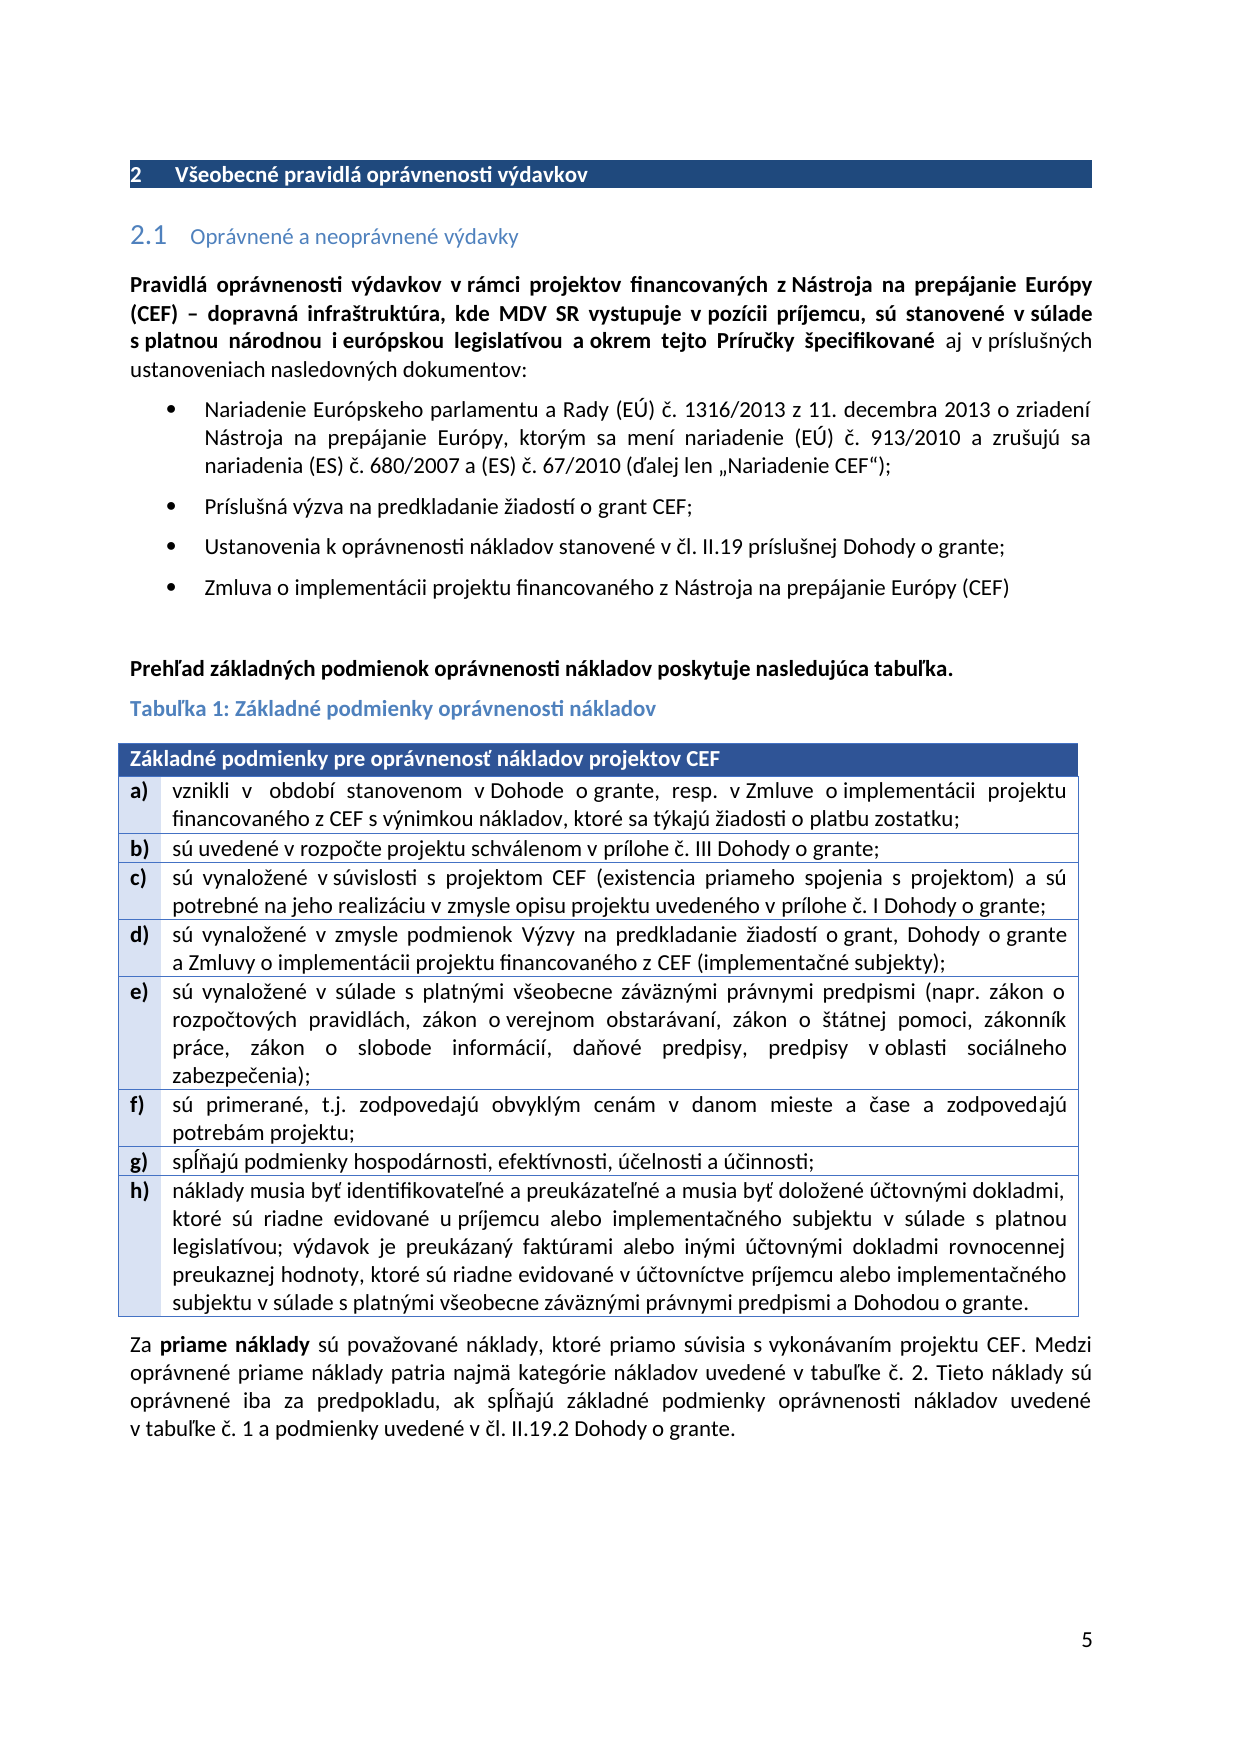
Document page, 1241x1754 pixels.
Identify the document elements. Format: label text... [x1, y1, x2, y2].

table_cell e) [119, 977, 161, 1089]
table_cell b) [119, 834, 161, 862]
table_cell sú vynaložené v súvislosti s projektom CEF (existencia priameho spojenia s projektom) a sú potrebné na jeho realizáciu v zmysle opisu projektu uvedeného v prílohe č. I Dohody o grante; [161, 863, 1078, 919]
table_cell vznikli v období stanovenom v Dohode o grante, resp. v Zmluve o implementácii projektu financovaného z CEF s výnimkou nákladov, ktoré sa týkajú žiadosti o platbu zostatku; [161, 777, 1078, 833]
table_cell h) [119, 1176, 161, 1316]
table_cell spĺňajú podmienky hospodárnosti, efektívnosti, účelnosti a účinnosti; [161, 1147, 1078, 1175]
text Prehľad základných podmienok oprávnenosti nákladov poskytuje nasledujúca tabuľka. [130, 654, 1092, 682]
table_cell sú uvedené v rozpočte projektu schválenom v prílohe č. III Dohody o grante; [161, 834, 1078, 862]
table_header Základné podmienky pre oprávnenosť nákladov projektov CEF [119, 744, 1078, 776]
list Ustanovenia k oprávnenosti nákladov stanovené v čl. II.19 príslušnej Dohody o grante; [167, 532, 1092, 560]
table_cell d) [119, 920, 161, 976]
text Za priame náklady sú považované náklady, ktoré priamo súvisia s vykonávaním projektu CEF. Medzi oprávnené priame náklady patria najmä kategórie nákladov uvedené v tabuľke č. 2. Tieto náklady sú oprávnené iba za predpokladu, ak spĺňajú základné podmienky oprávnenosti nákladov uvedené v tabuľke č. 1 a podmienky uvedené v čl. II.19.2 Dohody o grante. [130, 1330, 1092, 1442]
list Zmluva o implementácii projektu financovaného z Nástroja na prepájanie Európy (CEF) [167, 573, 1092, 601]
table_cell f) [119, 1090, 161, 1146]
table_cell sú primerané, t.j. zodpovedajú obvyklým cenám v danom mieste a čase a zodpovedajú potrebám projektu; [161, 1090, 1078, 1146]
subtitle Oprávnené a neoprávnené výdavky [130, 216, 1092, 252]
table_cell g) [119, 1147, 161, 1175]
subtitle Všeobecné pravidlá oprávnenosti výdavkov [130, 160, 1092, 188]
text Tabuľka 1: Základné podmienky oprávnenosti nákladov [130, 694, 1092, 722]
list Nariadenie Európskeho parlamentu a Rady (EÚ) č. 1316/2013 z 11. decembra 2013 o zriadení Nástroja na prepájanie Európy, ktorým sa mení nariadenie (EÚ) č. 913/2010 a zrušujú sa nariadenia (ES) č. 680/2007 a (ES) č. 67/2010 (ďalej len „Nariadenie CEF“); [167, 395, 1092, 479]
table_cell a) [119, 777, 161, 833]
table_cell náklady musia byť identifikovateľné a preukázateľné a musia byť doložené účtovnými dokladmi, ktoré sú riadne evidované u príjemcu alebo implementačného subjektu v súlade s platnou legislatívou; výdavok je preukázaný faktúrami alebo inými účtovnými dokladmi rovnocennej preukaznej hodnoty, ktoré sú riadne evidované v účtovníctve príjemcu alebo implementačného subjektu v súlade s platnými všeobecne záväznými právnymi predpismi a Dohodou o grante. [161, 1176, 1078, 1316]
table_cell sú vynaložené v súlade s platnými všeobecne záväznými právnymi predpismi (napr. zákon o rozpočtových pravidlách, zákon o verejnom obstarávaní, zákon o štátnej pomoci, zákonník práce, zákon o slobode informácií, daňové predpisy, predpisy v oblasti sociálneho zabezpečenia); [161, 977, 1078, 1089]
text Pravidlá oprávnenosti výdavkov v rámci projektov financovaných z Nástroja na prepájanie Európy (CEF) – dopravná infraštruktúra, kde MDV SR vystupuje v pozícii príjemcu, sú stanovené v súlade s platnou národnou i európskou legislatívou a okrem tejto Príručky špecifikované aj v príslušných ustanoveniach nasledovných dokumentov: [130, 271, 1092, 383]
list Príslušná výzva na predkladanie žiadostí o grant CEF; [167, 492, 1092, 520]
table_cell c) [119, 863, 161, 919]
table_cell sú vynaložené v zmysle podmienok Výzvy na predkladanie žiadostí o grant, Dohody o grante a Zmluvy o implementácii projektu financovaného z CEF (implementačné subjekty); [161, 920, 1078, 976]
